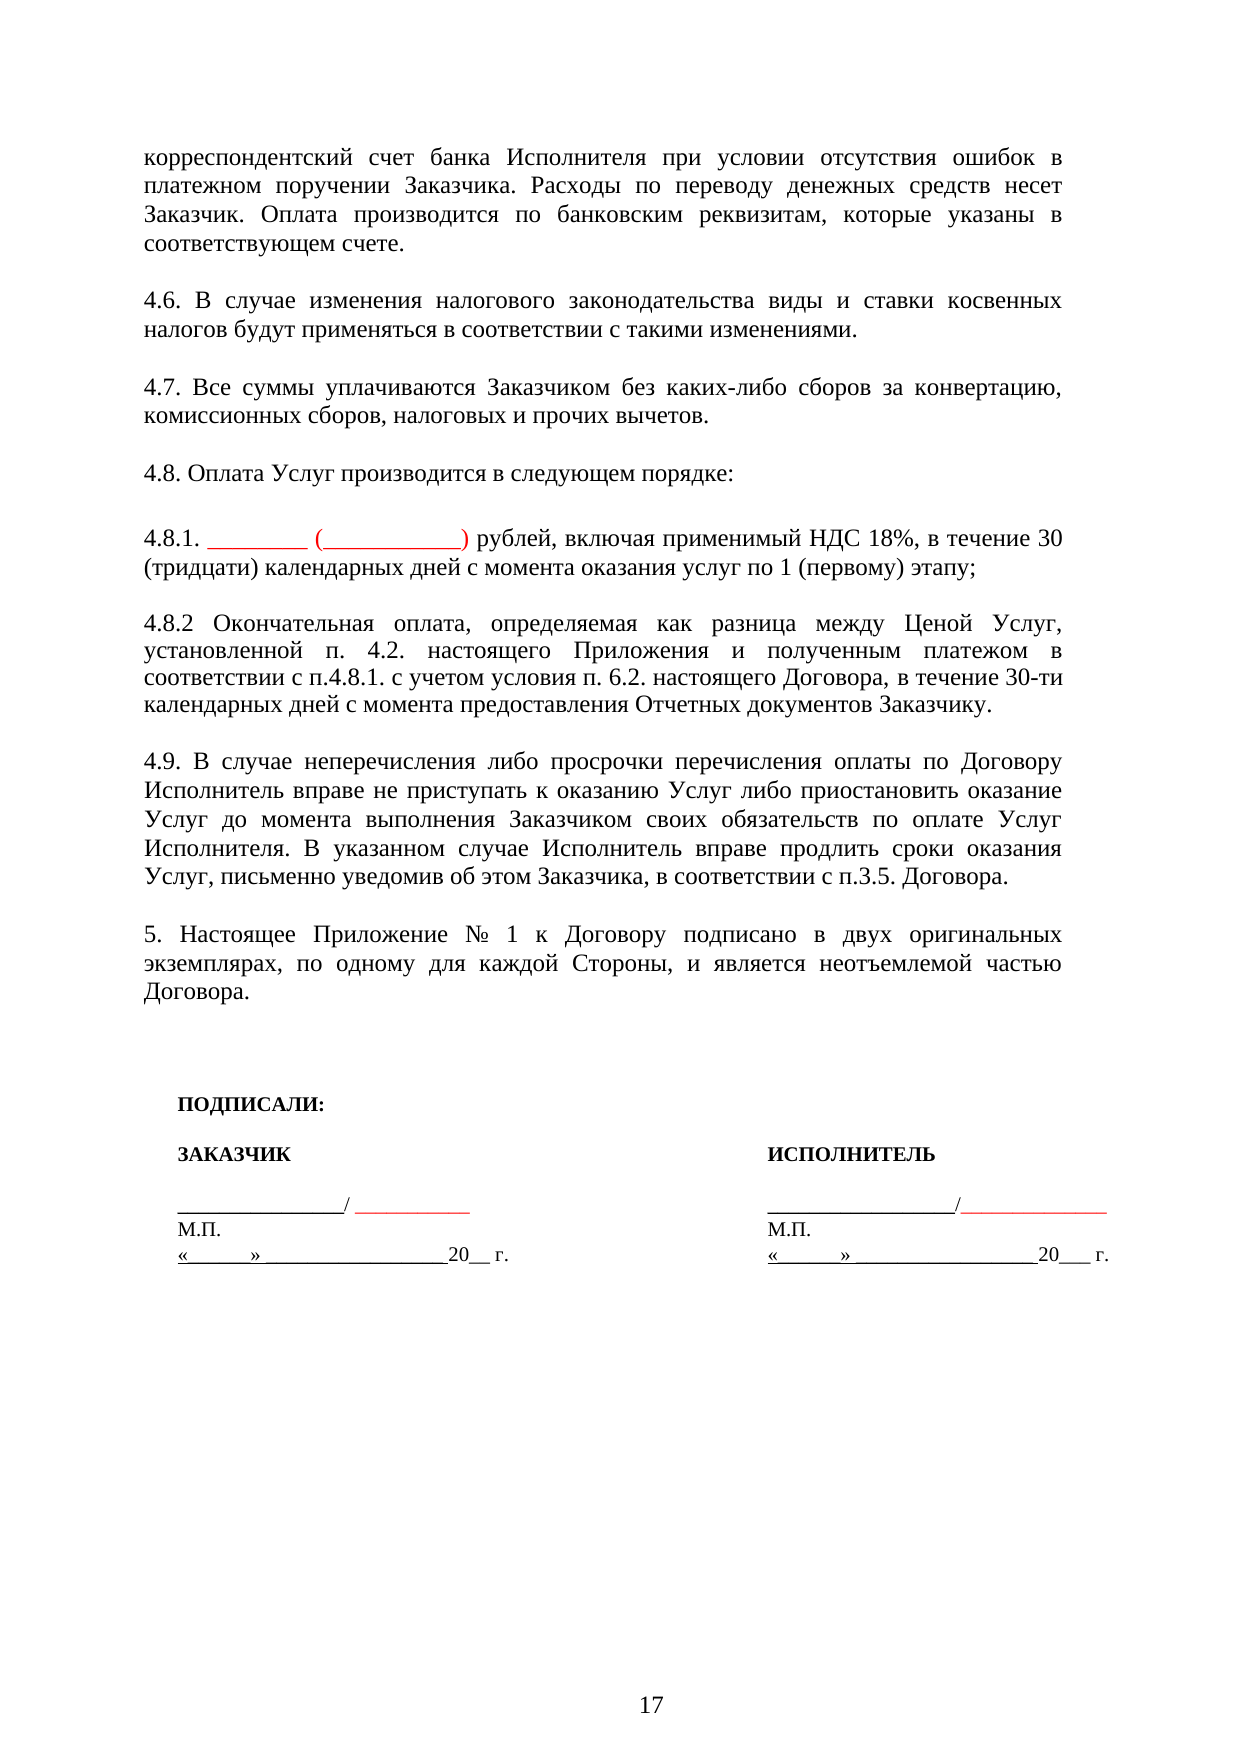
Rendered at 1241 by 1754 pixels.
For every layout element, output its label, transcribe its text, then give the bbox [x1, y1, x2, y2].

list ПОДПИСАЛИ: [177, 1091, 1125, 1116]
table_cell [132, 142, 1074, 286]
table_cell 4.6. В случае изменения налогового законодательства виды и ставки косвенных налогов будут применяться в соответствии с такими изменениями. [132, 286, 1074, 372]
table_cell 4.8.2 Окончательная оплата, определяемая как разница между Ценой Услуг, установленной п. 4.2. настоящего Приложения и полученным платежом в соответствии с п.4.8.1. с учетом условия п. 6.2. настоящего Договора, в течение 30-ти календарных дней с момента предоставления Отчетных документов Заказчику. [132, 609, 1074, 746]
table_cell 4.9. В случае неперечисления либо просрочки перечисления оплаты по Договору Исполнитель вправе не приступать к оказанию Услуг либо приостановить оказание Услуг до момента выполнения Заказчиком своих обязательств по оплате Услуг Исполнителя. В указанном случае Исполнитель вправе продлить сроки оказания Услуг, письменно уведомив об этом Заказчика, в соответствии с п.3.5. Договора. [132, 746, 1074, 919]
table_cell 4.8. Оплата Услуг производится в следующем порядке: [132, 458, 1074, 523]
list «______» _________________ 20__ г. «______» _________________ 20___ г. [177, 1241, 1125, 1266]
table_cell 5. Настоящее Приложение № 1 к Договору подписано в двух оригинальных экземплярах, по одному для каждой Стороны, и является неотъемлемой частью Договора. [132, 919, 1074, 1034]
list ________________/ ___________ __________________/______________ [177, 1191, 1125, 1216]
table_cell 4.8.1. ________ (___________) рублей, включая применимый НДС 18%, в течение 30 (тридцати) календарных дней с момента оказания услуг по 1 (первому) этапу; [132, 523, 1074, 609]
list ЗАКАЗЧИК ИСПОЛНИТЕЛЬ [177, 1141, 1125, 1166]
table_cell 4.7. Все суммы уплачиваются Заказчиком без каких-либо сборов за конвертацию, комиссионных сборов, налоговых и прочих вычетов. [132, 372, 1074, 458]
list М.П. М.П. [177, 1216, 1125, 1241]
